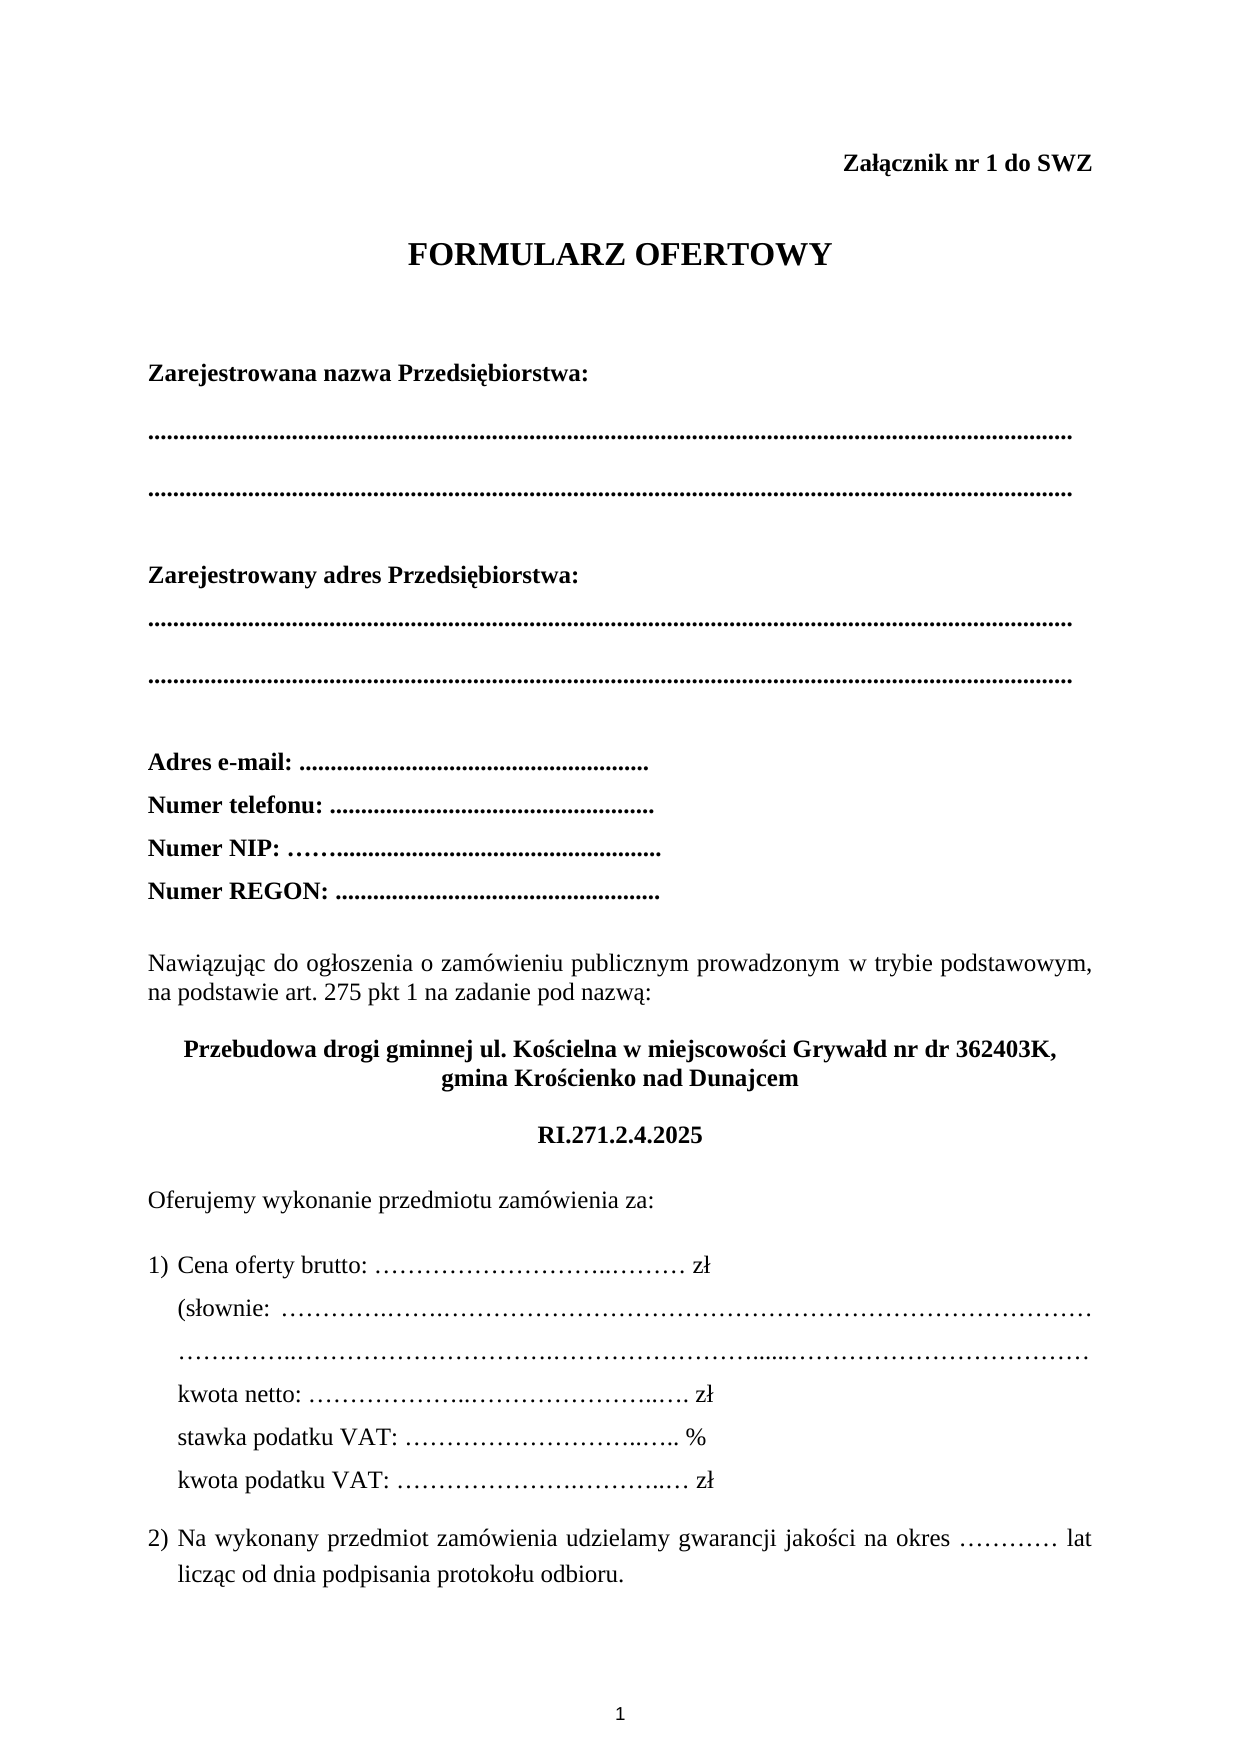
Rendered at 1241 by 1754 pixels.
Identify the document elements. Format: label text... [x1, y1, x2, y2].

text kwota netto: ………………..…………………..…. zł [177, 1379, 1093, 1408]
text Zarejestrowany adres Przedsiębiorstwa: [148, 560, 1093, 588]
text FORMULARZ OFERTOWY [148, 234, 1093, 272]
text Oferujemy wykonanie przedmiotu zamówienia za: [148, 1185, 1093, 1214]
text .................................................................................................................................................... [148, 416, 1093, 445]
text .................................................................................................................................................... [148, 660, 1093, 689]
text Numer REGON: .................................................... [148, 876, 1093, 905]
text .................................................................................................................................................... [148, 473, 1093, 502]
text Adres e-mail: ........................................................ [148, 747, 1093, 775]
list Cena oferty brutto: ………………………..……… zł [148, 1250, 1093, 1278]
text (słownie: ………….…….…………………………………………………………………… …….……..………………………….……………………......……………………………… [177, 1293, 1093, 1365]
text .................................................................................................................................................... [148, 603, 1093, 632]
text Numer NIP: …….................................................... [148, 833, 1093, 862]
text Numer telefonu: .................................................... [148, 790, 1093, 818]
text stawka podatku VAT: ………………………..….. % [177, 1422, 1093, 1451]
text RI.271.2.4.2025 [148, 1120, 1093, 1149]
list Na wykonany przedmiot zamówienia udzielamy gwarancji jakości na okres ………… lat licząc od dnia podpisania protokołu odbioru. [148, 1523, 1093, 1587]
text Zarejestrowana nazwa Przedsiębiorstwa: [148, 358, 1093, 387]
text Przebudowa drogi gminnej ul. Kościelna w miejscowości Grywałd nr dr 362403K, gmina Krościenko nad Dunajcem [148, 1034, 1093, 1092]
text Nawiązując do ogłoszenia o zamówieniu publicznym prowadzonym w trybie podstawowym, na podstawie art. 275 pkt 1 na zadanie pod nazwą: [148, 948, 1093, 1005]
text kwota podatku VAT: ………………….………..… zł [177, 1465, 1093, 1494]
text Załącznik nr 1 do SWZ [148, 148, 1093, 176]
